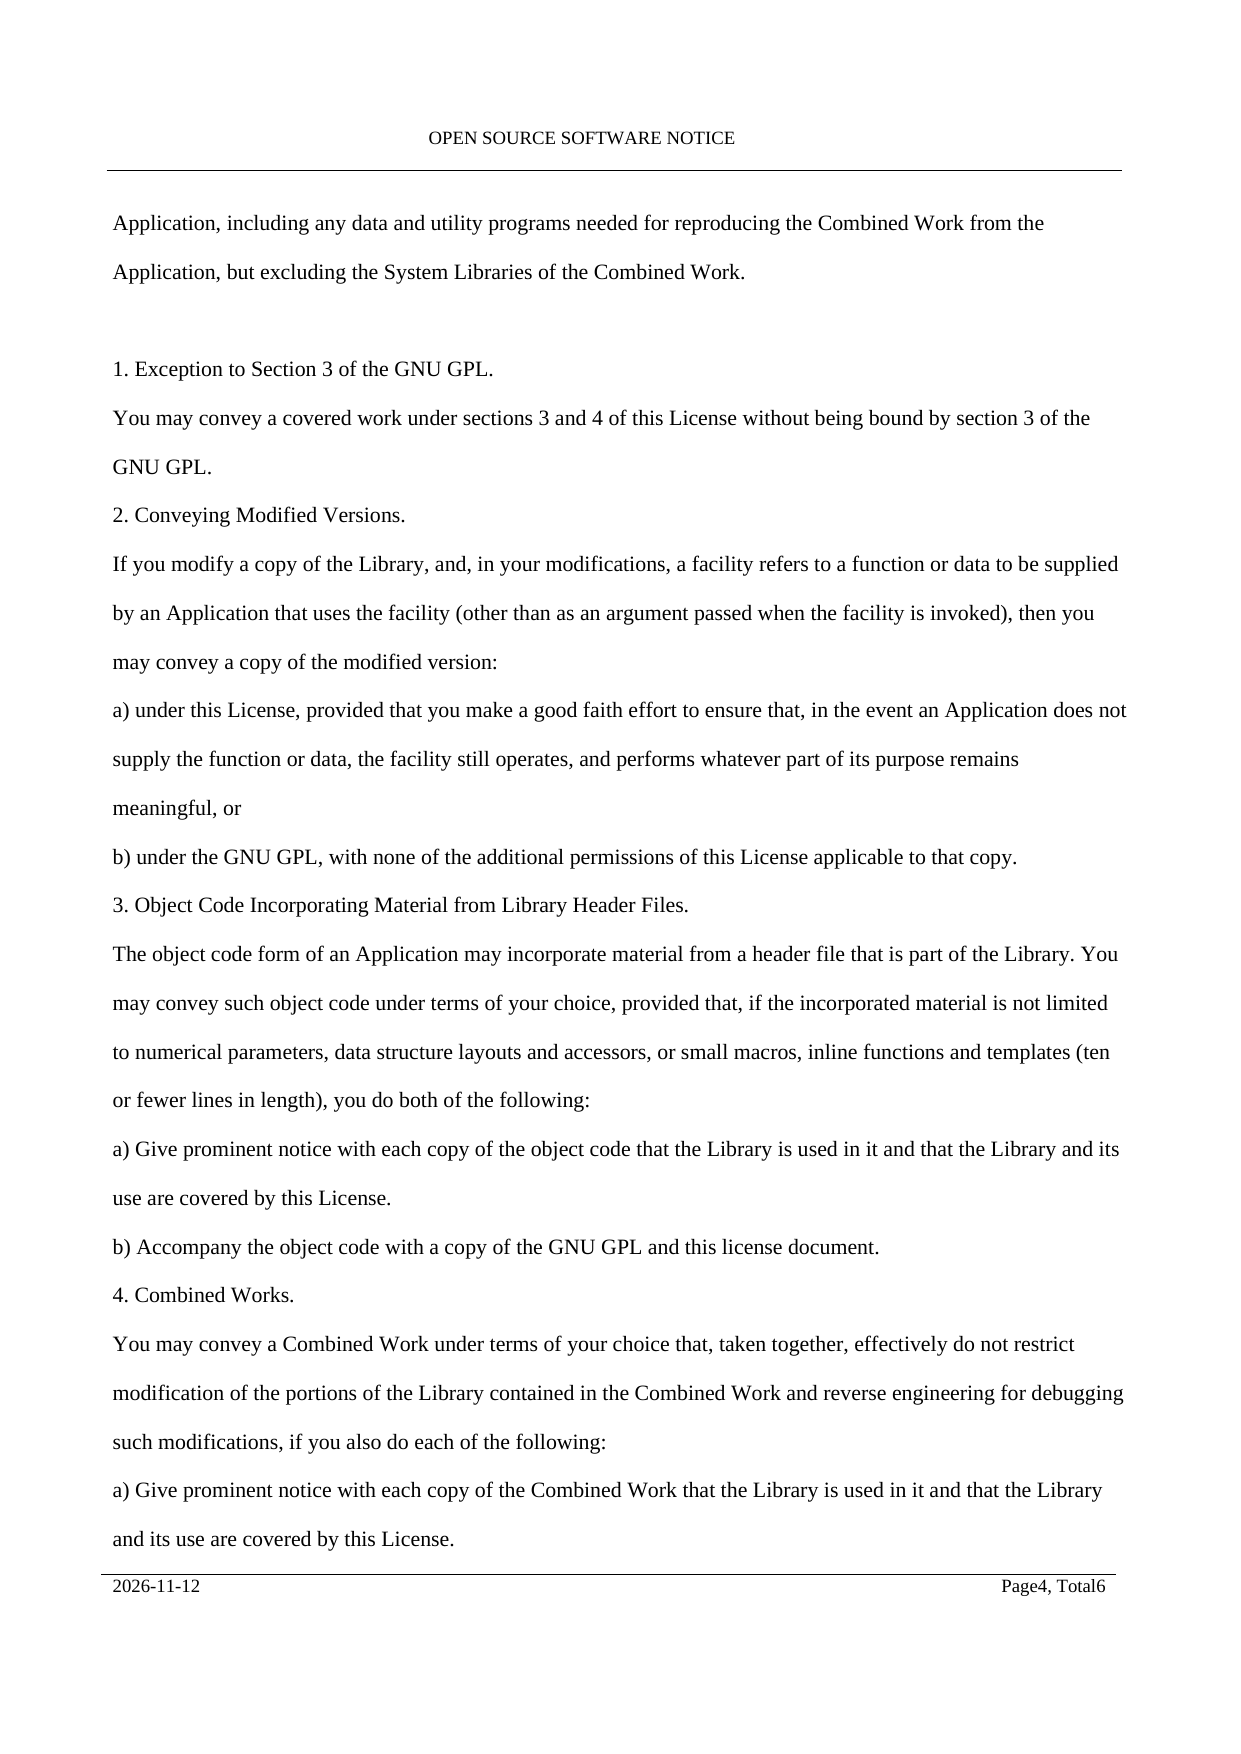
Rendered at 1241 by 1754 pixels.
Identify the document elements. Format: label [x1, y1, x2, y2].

text [112, 206, 1128, 1555]
